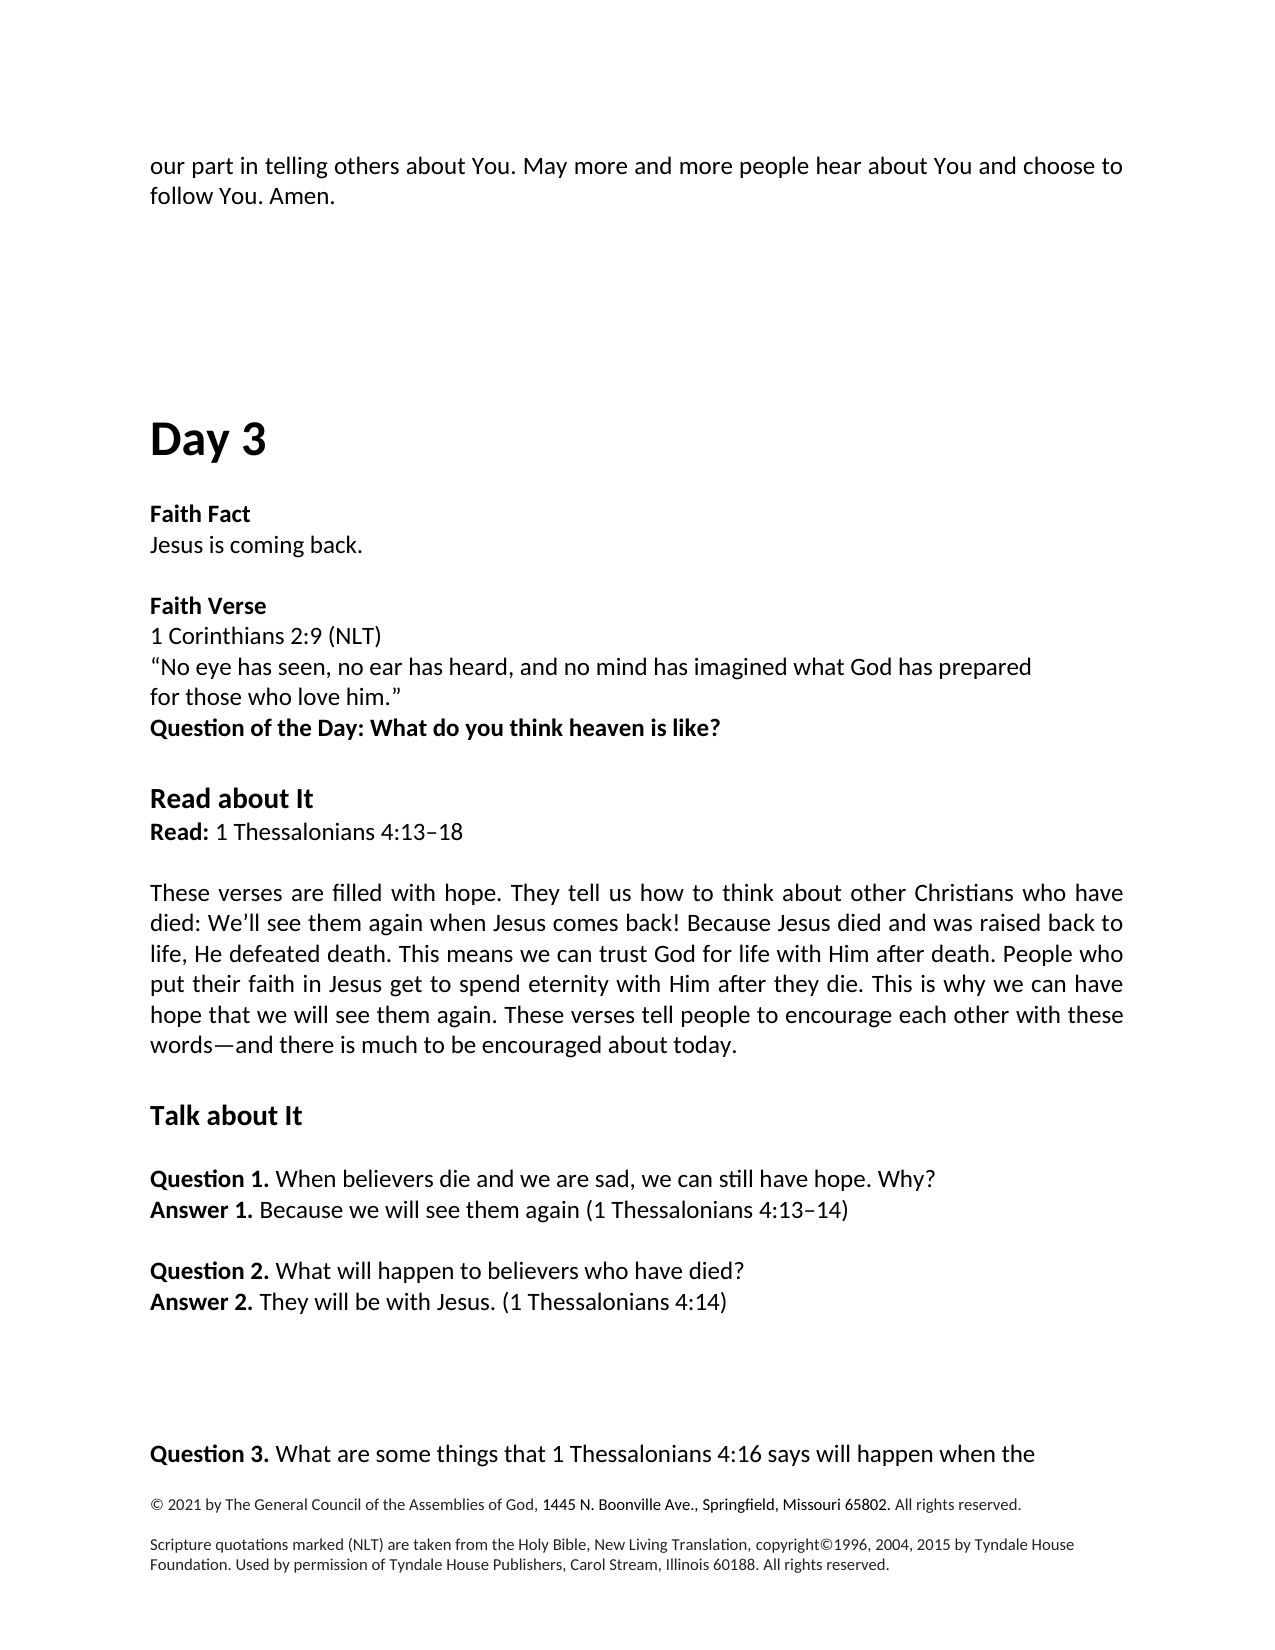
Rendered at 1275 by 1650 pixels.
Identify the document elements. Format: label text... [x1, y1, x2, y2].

text Read: 1 Thessalonians 4:13–18 [150, 816, 1125, 846]
table_header Question 1. When believers die and we are sad, we can still have hope. Why? Answer 1. Because we will see them again (1 Thessalonians 4:13–14) [150, 1133, 1050, 1255]
text Read about It [150, 780, 1125, 816]
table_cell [150, 1347, 1050, 1469]
table_cell Question 2. What will happen to believers who have died? Answer 2. They will be with Jesus. (1 Thessalonians 4:14) [150, 1255, 1050, 1347]
text These verses are filled with hope. They tell us how to think about other Christians who have died: We’ll see them again when Jesus comes back! Because Jesus died and was raised back to life, He defeated death. This means we can trust God for life with Him after death. People who put their faith in Jesus get to spend eternity with Him after they die. This is why we can have hope that we will see them again. These verses tell people to encourage each other with these words—and there is much to be encouraged about today. [150, 877, 1125, 1060]
text Talk about It [150, 1097, 1125, 1133]
text Day 3 [150, 407, 1125, 468]
table_header Faith Fact Jesus is coming back. Faith Verse 1 Corinthians 2:9 (NLT) “No eye has seen, no ear has heard, and no mind has imagined what God has prepared for those who love him.” Question of the Day: What do you think heaven is like? [150, 468, 1050, 743]
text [150, 150, 1125, 211]
